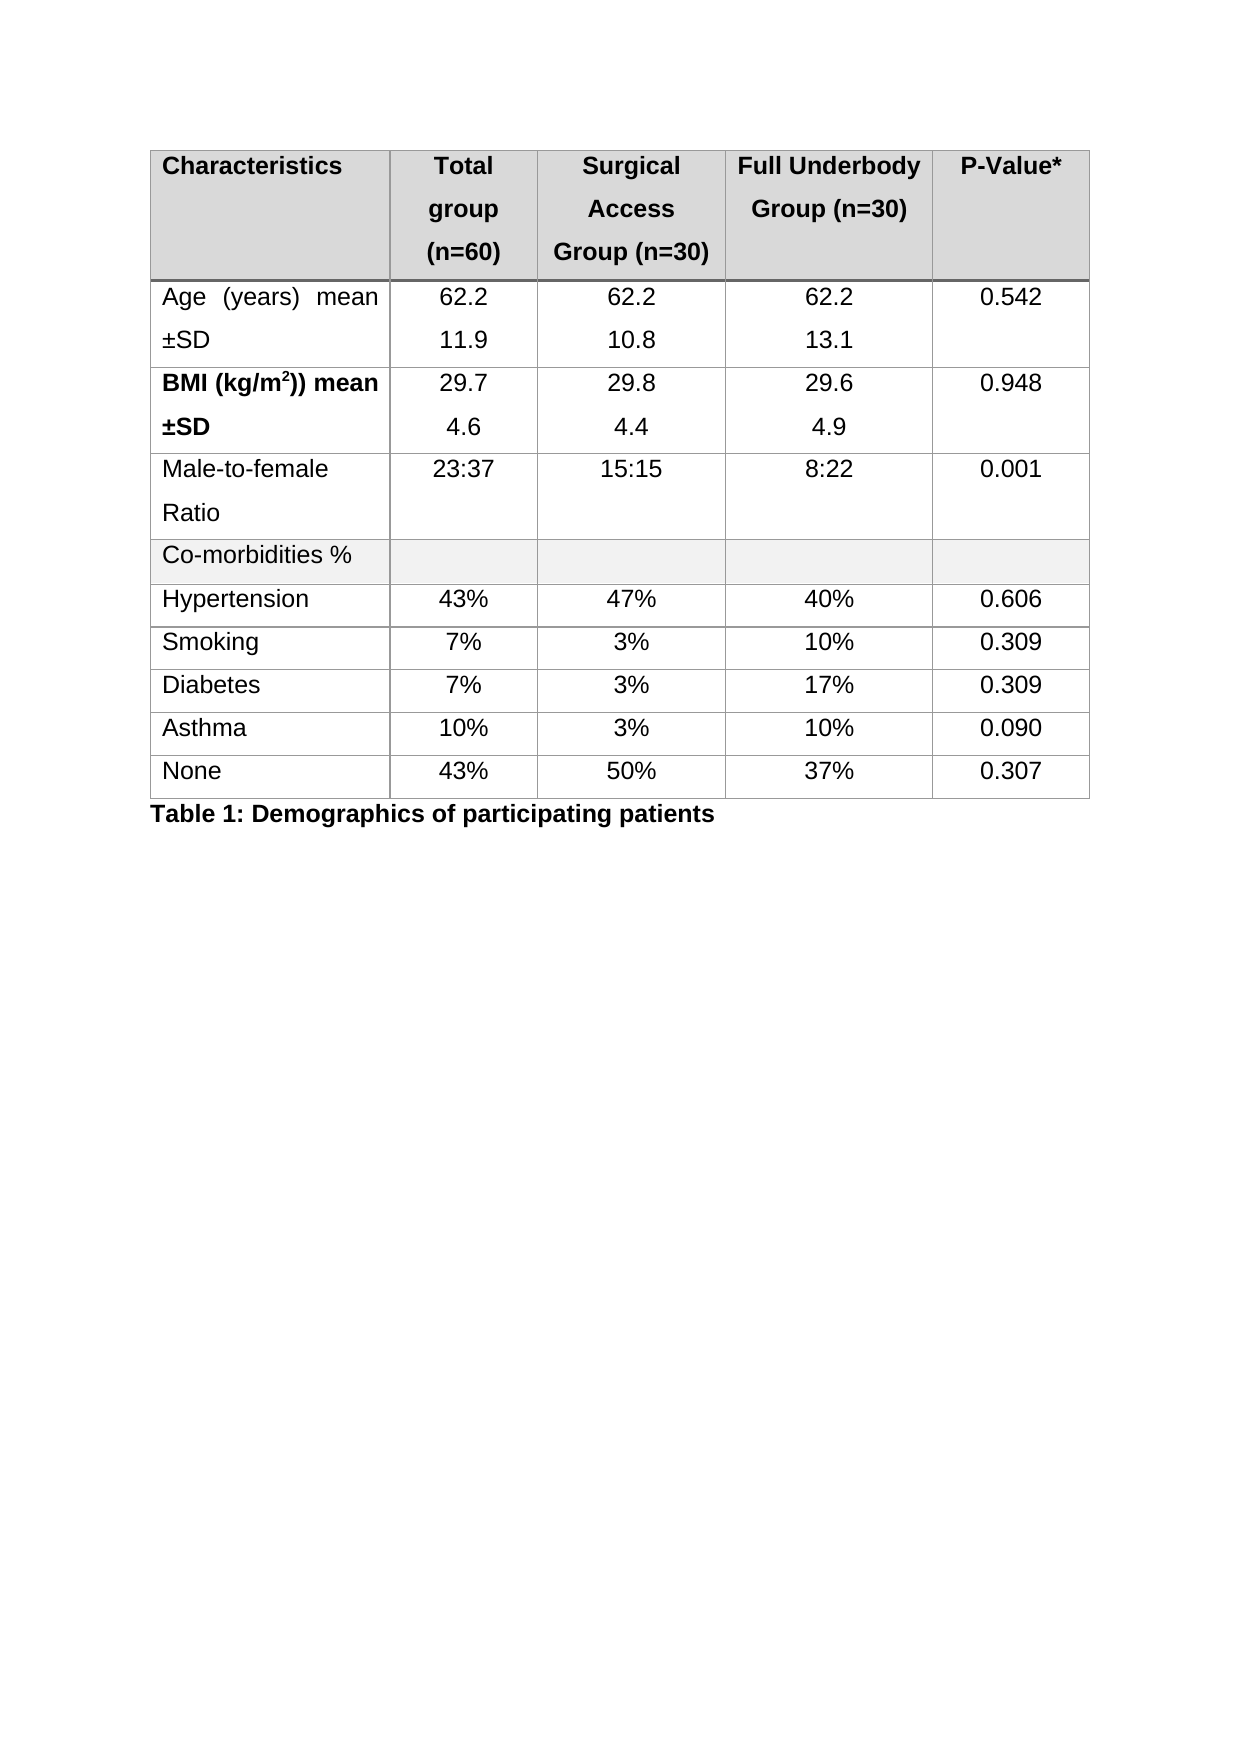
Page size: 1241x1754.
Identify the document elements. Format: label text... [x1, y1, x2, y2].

table_cell 15:15 [538, 454, 725, 539]
table_cell 8:22 [726, 454, 932, 539]
table_cell 0.948 [933, 368, 1089, 453]
table_cell 29.6 4.9 [726, 368, 932, 453]
table_cell Male-to-female Ratio [151, 454, 389, 539]
table_header Full Underbody Group (n=30) [726, 151, 932, 279]
table_cell 62.2 10.8 [538, 282, 725, 367]
table_cell 37% [726, 756, 932, 798]
table_cell 0.090 [933, 713, 1089, 755]
table_cell 62.2 11.9 [391, 282, 537, 367]
table_cell 3% [538, 713, 725, 755]
table_cell 29.8 4.4 [538, 368, 725, 453]
table_cell 7% [391, 670, 537, 712]
table_header Total group (n=60) [391, 151, 537, 279]
table_cell [933, 540, 1089, 583]
table_header Surgical Access Group (n=30) [538, 151, 725, 279]
table_cell Age (years) mean ±SD [151, 282, 389, 367]
table_cell 47% [538, 585, 725, 626]
table_cell 3% [538, 628, 725, 669]
table_cell 23:37 [391, 454, 537, 539]
table_cell 0.307 [933, 756, 1089, 798]
table_cell Hypertension [151, 585, 389, 626]
text Table 1: Demographics of participating patients [150, 799, 1090, 828]
table_cell 0.606 [933, 585, 1089, 626]
table_cell [391, 540, 537, 583]
table_cell 43% [391, 585, 537, 626]
table_cell 62.2 13.1 [726, 282, 932, 367]
table_cell 10% [391, 713, 537, 755]
table_cell 10% [726, 628, 932, 669]
table_cell 50% [538, 756, 725, 798]
table_cell Asthma [151, 713, 389, 755]
table_cell [726, 540, 932, 583]
table_header Characteristics [151, 151, 389, 279]
table_cell BMI (kg/m2)) mean ±SD [151, 368, 389, 453]
table_cell 0.542 [933, 282, 1089, 367]
table_cell 29.7 4.6 [391, 368, 537, 453]
table_cell 0.001 [933, 454, 1089, 539]
table_cell Co-morbidities % [151, 540, 389, 583]
table_cell Smoking [151, 628, 389, 669]
table_cell 43% [391, 756, 537, 798]
table_cell 17% [726, 670, 932, 712]
table_cell None [151, 756, 389, 798]
table_cell 0.309 [933, 628, 1089, 669]
table_cell 10% [726, 713, 932, 755]
table_cell [538, 540, 725, 583]
table_header P-Value* [933, 151, 1089, 279]
table_cell 40% [726, 585, 932, 626]
table_cell 7% [391, 628, 537, 669]
table_cell Diabetes [151, 670, 389, 712]
table_cell 3% [538, 670, 725, 712]
table_cell 0.309 [933, 670, 1089, 712]
